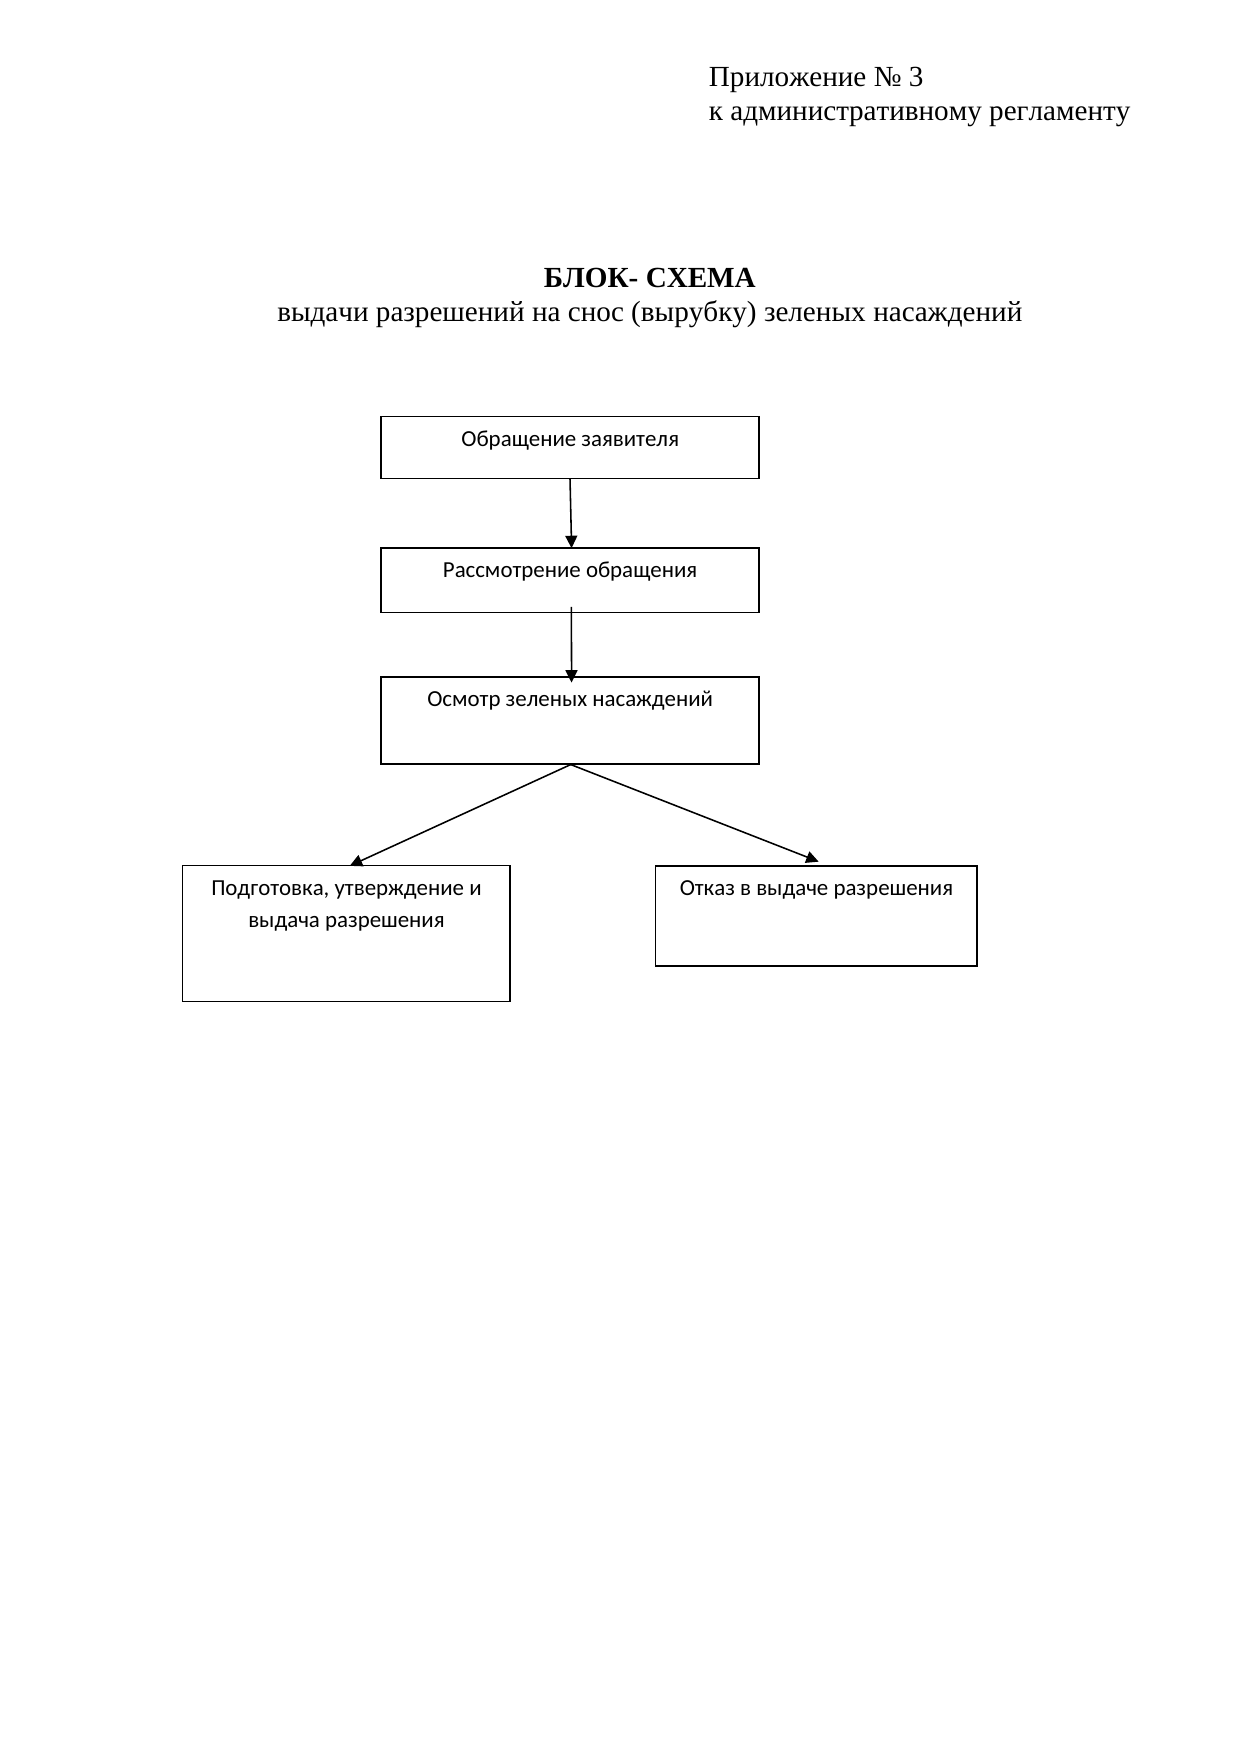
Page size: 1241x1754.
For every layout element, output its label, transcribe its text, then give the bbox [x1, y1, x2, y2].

text к административному регламенту [643, 93, 1181, 126]
text Приложение № 3 [118, 59, 1181, 93]
text БЛОК- СХЕМА [118, 260, 1181, 294]
text выдачи разрешений на снос (вырубку) зеленых насаждений [118, 294, 1181, 327]
